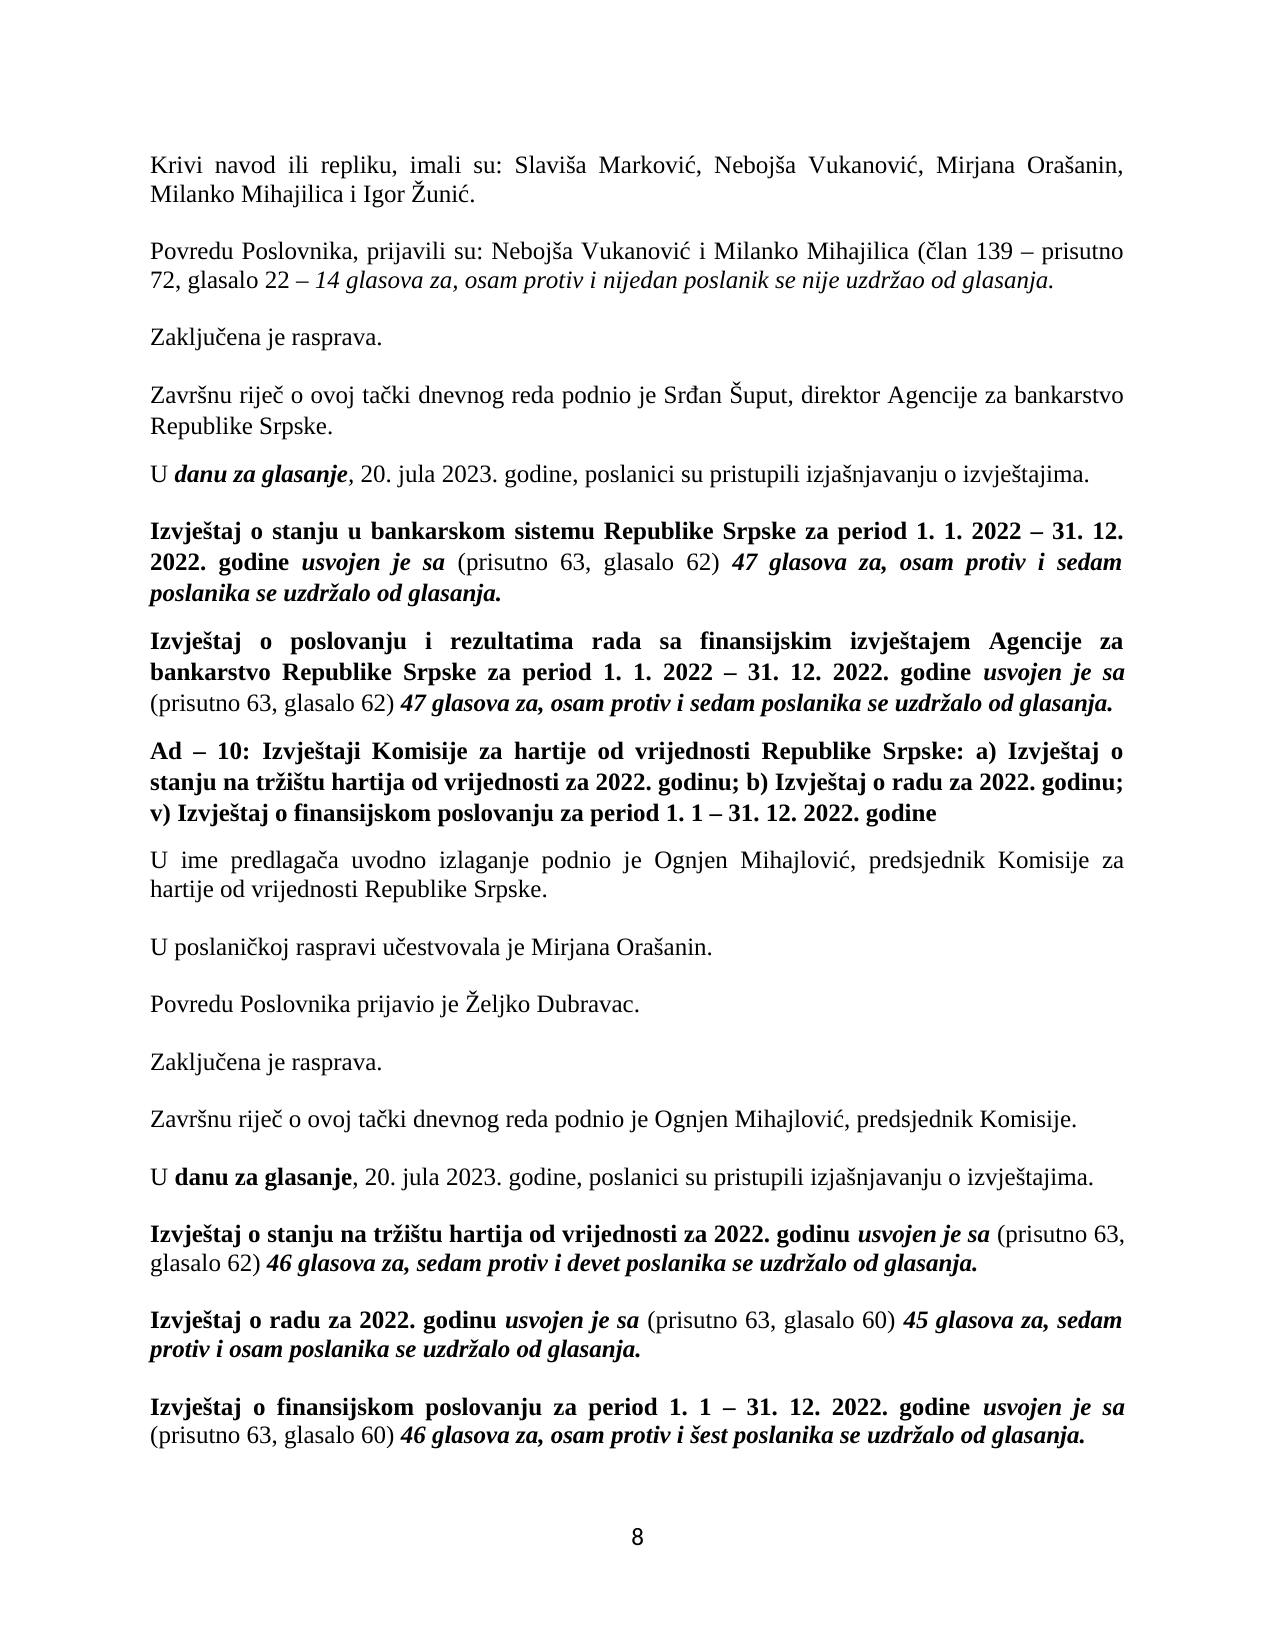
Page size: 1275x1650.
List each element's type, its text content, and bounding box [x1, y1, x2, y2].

text Završnu riječ o ovoj tački dnevnog reda podnio je Srđan Šuput, direktor Agencije za bankarstvo Republike Srpske. [150, 380, 1125, 440]
text Ad – 10: Izvještaji Komisije za hartije od vrijednosti Republike Srpske: a) Izvještaj o stanju na tržištu hartija od vrijednosti za 2022. godinu; b) Izvještaj o radu za 2022. godinu; v) Izvještaj o finansijskom poslovanju za period 1. 1 – 31. 12. 2022. godine [150, 736, 1125, 827]
text U danu za glasanje, 20. jula 2023. godine, poslanici su pristupili izjašnjavanju o izvještajima. [150, 459, 1125, 487]
text Zaključena je rasprava. [150, 1047, 1125, 1076]
text Izvještaj o stanju u bankarskom sistemu Republike Srpske za period 1. 1. 2022 – 31. 12. 2022. godine usvojen je sa (prisutno 63, glasalo 62) 47 glasova za, osam protiv i sedam poslanika se uzdržalo od glasanja. [150, 516, 1125, 607]
text U danu za glasanje, 20. jula 2023. godine, poslanici su pristupili izjašnjavanju o izvještajima. [150, 1162, 1125, 1191]
text Završnu riječ o ovoj tački dnevnog reda podnio je Ognjen Mihajlović, predsjednik Komisije. [150, 1104, 1125, 1133]
text Zaključena je rasprava. [150, 322, 1125, 351]
text Krivi navod ili repliku, imali su: Slaviša Marković, Nebojša Vukanović, Mirjana Orašanin, Milanko Mihajilica i Igor Žunić. [150, 150, 1125, 207]
text U ime predlagača uvodno izlaganje podnio je Ognjen Mihajlović, predsjednik Komisije za hartije od vrijednosti Republike Srpske. [150, 846, 1125, 903]
text U poslaničkoj raspravi učestvovala je Mirjana Orašanin. [150, 932, 1125, 961]
text Povredu Poslovnika, prijavili su: Nebojša Vukanović i Milanko Mihajilica (član 139 – prisutno 72, glasalo 22 – 14 glasova za, osam protiv i nijedan poslanik se nije uzdržao od glasanja. [150, 236, 1125, 294]
text Povredu Poslovnika prijavio je Željko Dubravac. [150, 989, 1125, 1018]
text Izvještaj o radu za 2022. godinu usvojen je sa (prisutno 63, glasalo 60) 45 glasova za, sedam protiv i osam poslanika se uzdržalo od glasanja. [150, 1306, 1125, 1363]
text Izvještaj o stanju na tržištu hartija od vrijednosti za 2022. godinu usvojen je sa (prisutno 63, glasalo 62) 46 glasova za, sedam protiv i devet poslanika se uzdržalo od glasanja. [150, 1219, 1125, 1277]
text Izvještaj o finansijskom poslovanju za period 1. 1 – 31. 12. 2022. godine usvojen je sa (prisutno 63, glasalo 60) 46 glasova za, osam protiv i šest poslanika se uzdržalo od glasanja. [150, 1392, 1125, 1449]
text Izvještaj o poslovanju i rezultatima rada sa finansijskim izvještajem Agencije za bankarstvo Republike Srpske za period 1. 1. 2022 – 31. 12. 2022. godine usvojen je sa (prisutno 63, glasalo 62) 47 glasova za, osam protiv i sedam poslanika se uzdržalo od glasanja. [150, 626, 1125, 717]
